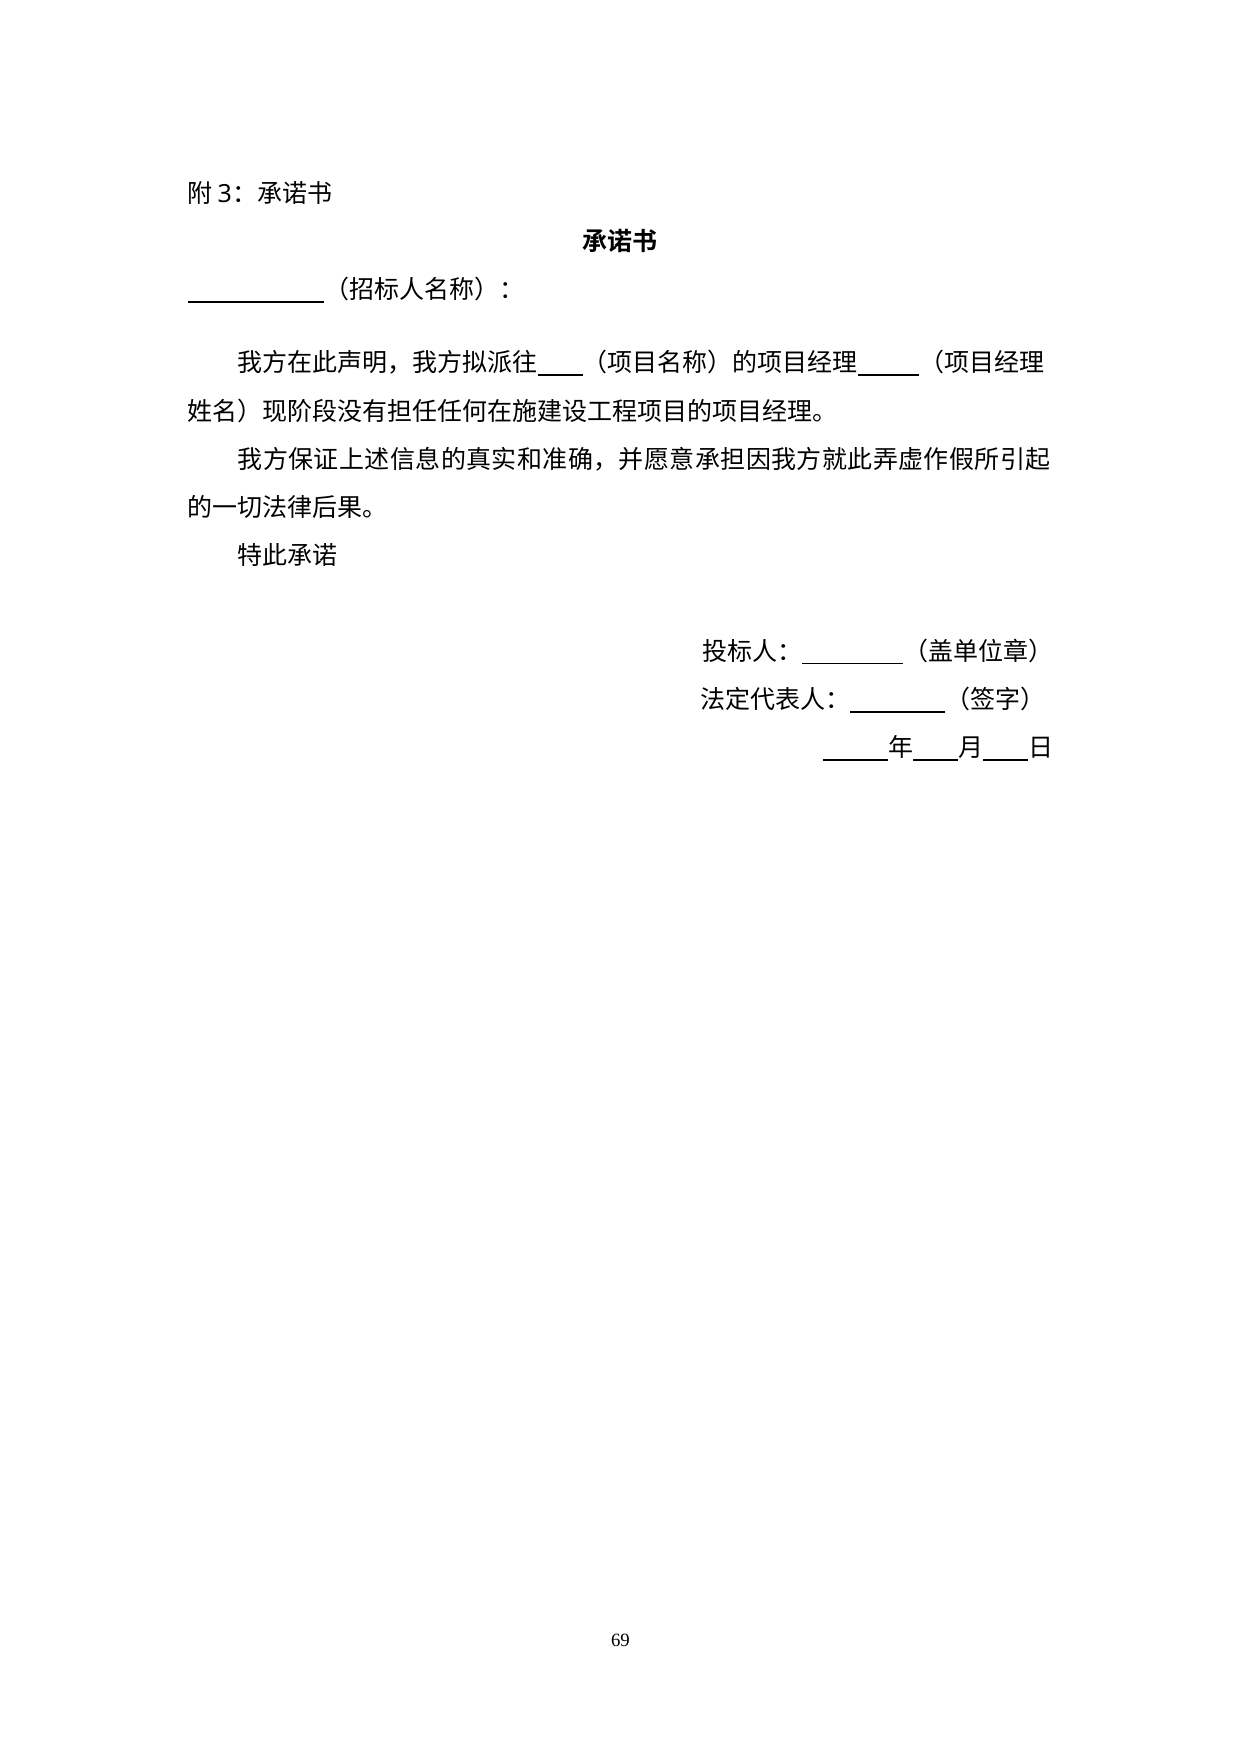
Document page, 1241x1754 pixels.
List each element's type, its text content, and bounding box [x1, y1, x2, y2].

text 投标人： （盖单位章） [187, 626, 1053, 674]
text 附3：承诺书 [187, 168, 1053, 216]
text 我方保证上述信息的真实和准确，并愿意承担因我方就此弄虚作假所引起的一切法律后果。 [187, 433, 1053, 529]
text 特此承诺 [187, 529, 1053, 578]
text （招标人名称）： [187, 264, 1053, 312]
text 年 月 日 [187, 722, 1053, 770]
text 我方在此声明，我方拟派往 （项目名称）的项目经理 （项目经理姓名）现阶段没有担任任何在施建设工程项目的项目经理。 [187, 337, 1053, 433]
text 法定代表人： （签字） [187, 674, 1045, 722]
text 承诺书 [187, 216, 1053, 264]
